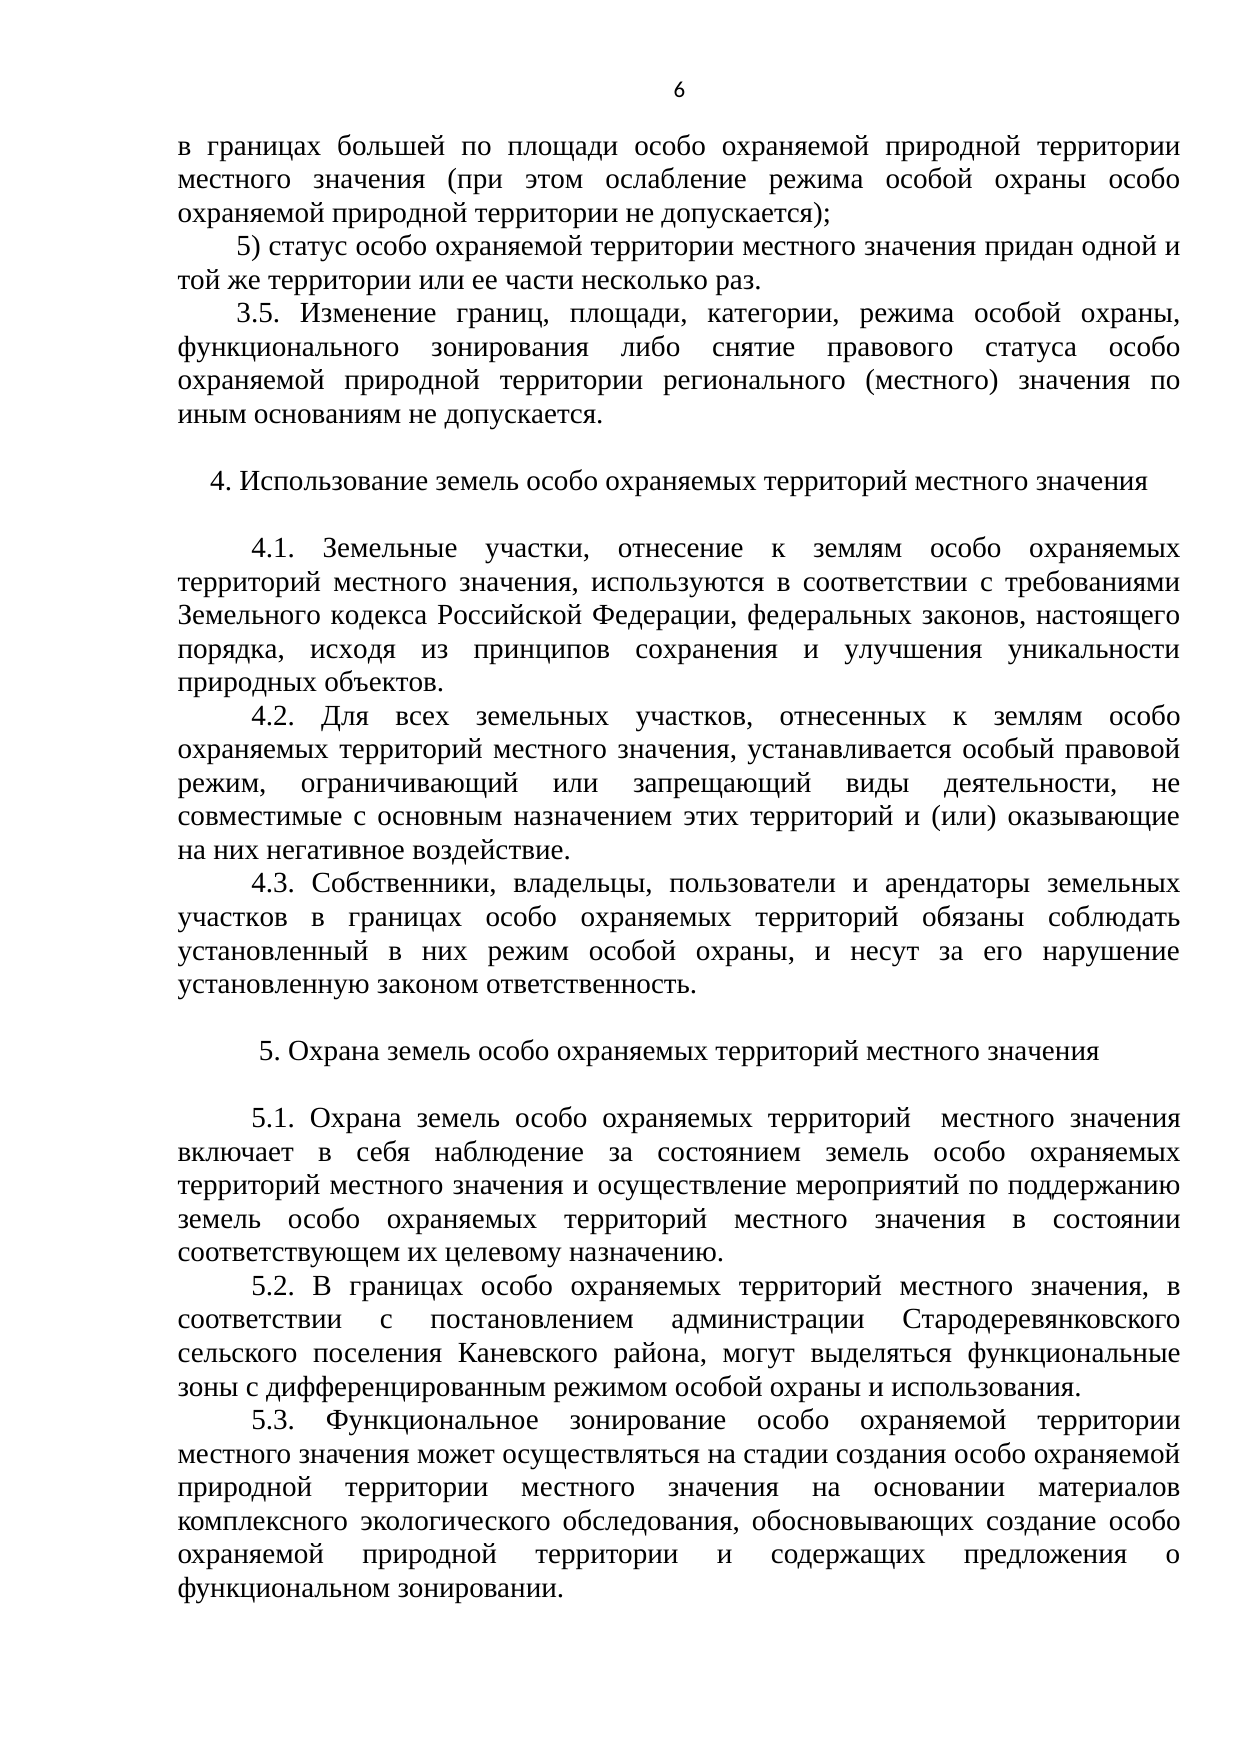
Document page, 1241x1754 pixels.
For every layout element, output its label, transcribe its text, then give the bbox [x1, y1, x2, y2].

text 4. Использование земель особо охраняемых территорий местного значения [177, 463, 1181, 497]
text 5. Охрана земель особо охраняемых территорий местного значения [177, 1033, 1181, 1067]
text 4.3. Собственники, владельцы, пользователи и арендаторы земельных участков в границах особо охраняемых территорий обязаны соблюдать установленный в них режим особой охраны, и несут за его нарушение установленную законом ответственность. [177, 866, 1181, 1000]
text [177, 128, 1181, 228]
text 5.1. Охрана земель особо охраняемых территорий местного значения включает в себя наблюдение за состоянием земель особо охраняемых территорий местного значения и осуществление мероприятий по поддержанию земель особо охраняемых территорий местного значения в состоянии соответствующем их целевому назначению. [177, 1100, 1181, 1268]
text 5) статус особо охраняемой территории местного значения придан одной и той же территории или ее части несколько раз. [177, 228, 1181, 295]
text 5.2. В границах особо охраняемых территорий местного значения, в соответствии с постановлением администрации Стародеревянковского сельского поселения Каневского района, могут выделяться функциональные зоны с дифференцированным режимом особой охраны и использования. [177, 1268, 1181, 1402]
text 4.2. Для всех земельных участков, отнесенных к землям особо охраняемых территорий местного значения, устанавливается особый правовой режим, ограничивающий или запрещающий виды деятельности, не совместимые с основным назначением этих территорий и (или) оказывающие на них негативное воздействие. [177, 698, 1181, 866]
text 4.1. Земельные участки, отнесение к землям особо охраняемых территорий местного значения, используются в соответствии с требованиями Земельного кодекса Российской Федерации, федеральных законов, настоящего порядка, исходя из принципов сохранения и улучшения уникальности природных объектов. [177, 530, 1181, 698]
text 3.5. Изменение границ, площади, категории, режима особой охраны, функционального зонирования либо снятие правового статуса особо охраняемой природной территории регионального (местного) значения по иным основаниям не допускается. [177, 295, 1181, 429]
text 5.3. Функциональное зонирование особо охраняемой территории местного значения может осуществляться на стадии создания особо охраняемой природной территории местного значения на основании материалов комплексного экологического обследования, обосновывающих создание особо охраняемой природной территории и содержащих предложения о функциональном зонировании. [177, 1402, 1181, 1603]
